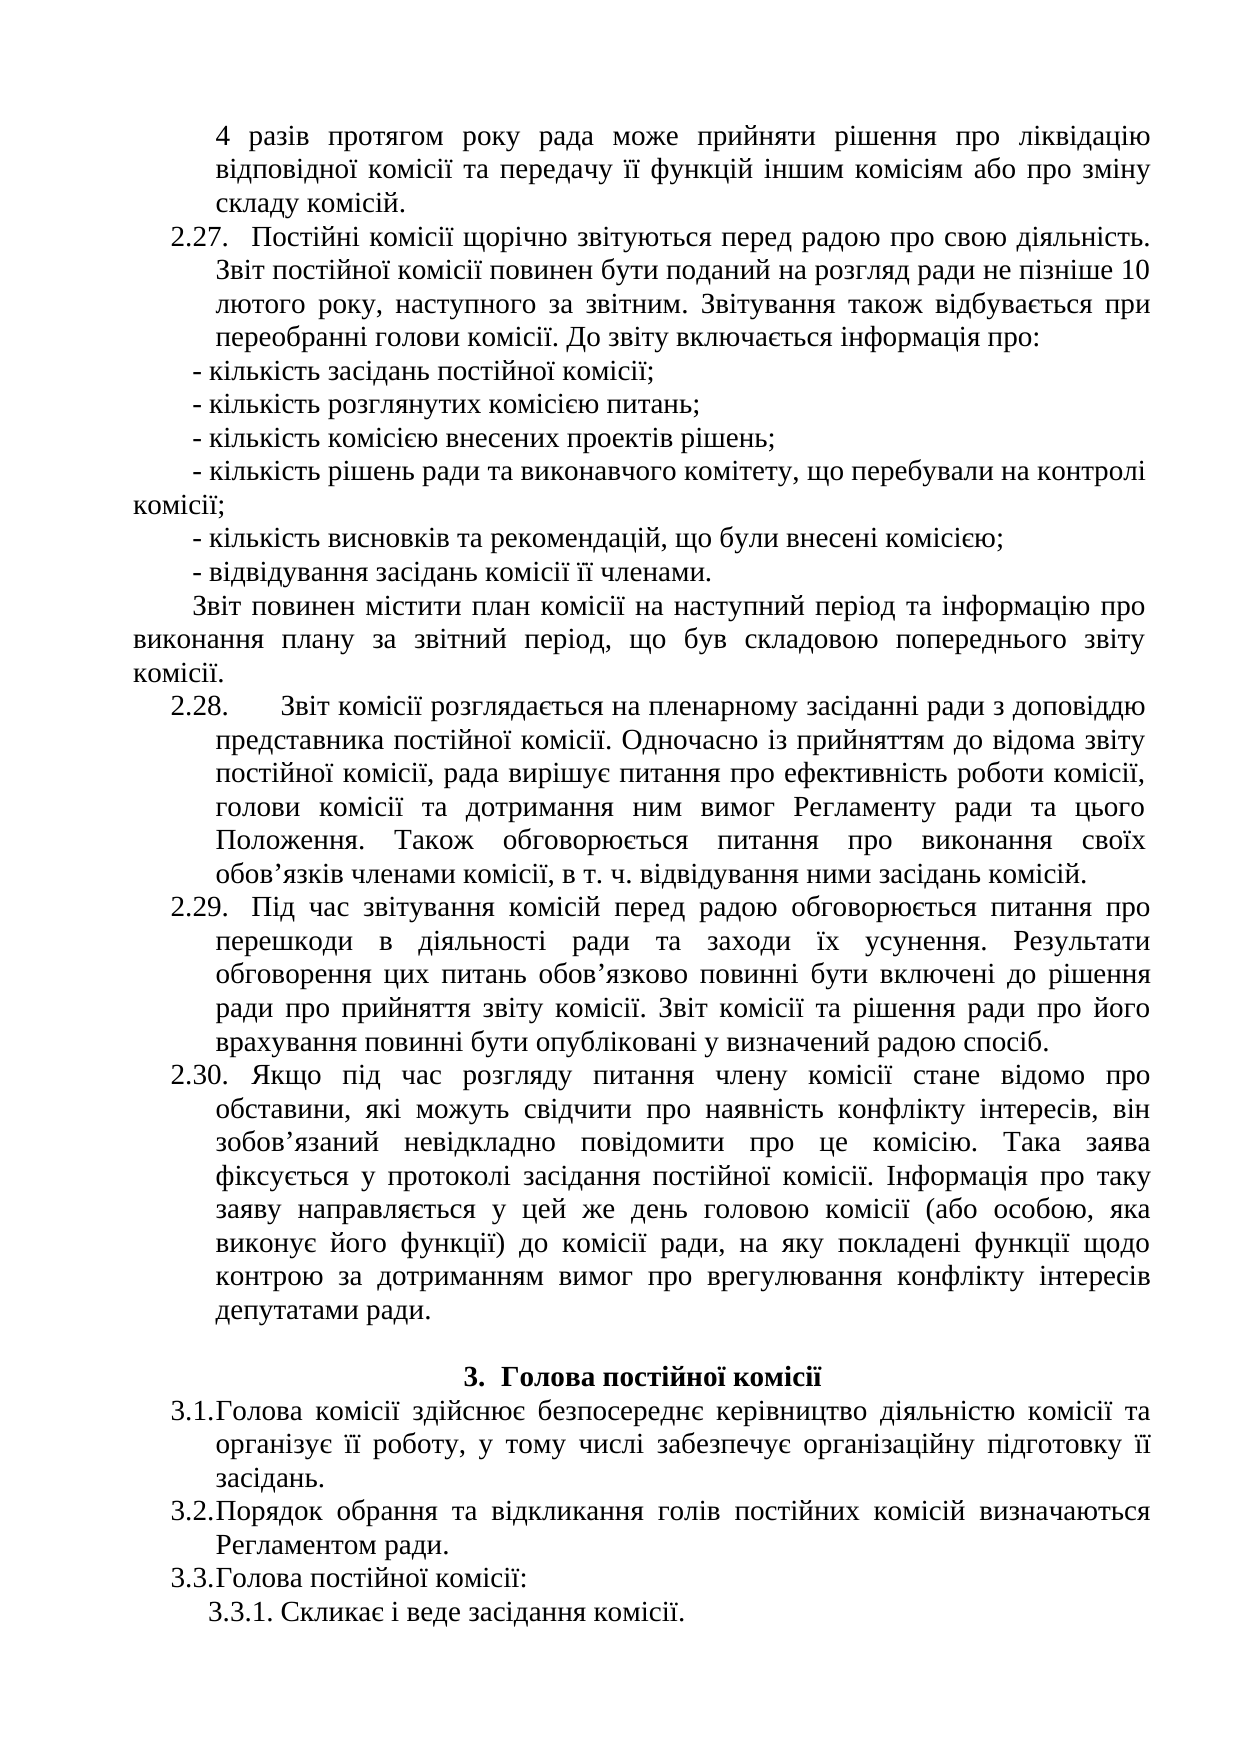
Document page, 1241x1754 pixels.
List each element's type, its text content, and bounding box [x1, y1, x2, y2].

list Під час звітування комісій перед радою обговорюється питання про перешкоди в діяльності ради та заходи їх усунення. Результати обговорення цих питань обов’язково повинні бути включені до рішення ради про прийняття звіту комісії. Звіт комісії та рішення ради про його врахування повинні бути опубліковані у визначений радою спосіб. [170, 889, 1152, 1057]
text - кількість висновків та рекомендацій, що були внесені комісією; [133, 521, 1146, 554]
list Голова постійної комісії: [170, 1560, 1152, 1594]
list Порядок обрання та відкликання голів постійних комісій визначаються Регламентом ради. [170, 1493, 1152, 1560]
subtitle Голова постійної комісії [133, 1359, 1152, 1393]
list Голова комісії здійснює безпосереднє керівництво діяльністю комісії та організує її роботу, у тому числі забезпечує організаційну підготовку її засідань. [170, 1393, 1152, 1493]
list Якщо під час розгляду питання члену комісії стане відомо про обставини, які можуть свідчити про наявність конфлікту інтересів, він зобов’язаний невідкладно повідомити про це комісію. Така заява фіксується у протоколі засідання постійної комісії. Інформація про таку заяву направляється у цей же день головою комісії (або особою, яка виконує його функції) до комісії ради, на яку покладені функції щодо контрою за дотриманням вимог про врегулювання конфлікту інтересів депутатами ради. [170, 1057, 1152, 1326]
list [170, 118, 1152, 219]
list Звіт комісії розглядається на пленарному засіданні ради з доповіддю представника постійної комісії. Одночасно із прийняттям до відома звіту постійної комісії, рада вирішує питання про ефективність роботи комісії, голови комісії та дотримання ним вимог Регламенту ради та цього Положення. Також обговорюється питання про виконання своїх обов’язків членами комісії, в т. ч. відвідування ними засідань комісій. [170, 688, 1146, 889]
text - кількість рішень ради та виконавчого комітету, що перебували на контролі комісії; [133, 453, 1146, 521]
list Скликає і веде засідання комісії. [208, 1594, 1152, 1627]
list Постійні комісії щорічно звітуються перед радою про свою діяльність. Звіт постійної комісії повинен бути поданий на розгляд ради не пізніше 10 лютого року, наступного за звітним. Звітування також відбувається при переобранні голови комісії. До звіту включається інформація про: [170, 219, 1152, 353]
text - кількість розглянутих комісією питань; [133, 386, 1146, 420]
text - кількість засідань постійної комісії; [133, 353, 1146, 386]
text - відвідування засідань комісії її членами. [133, 554, 1146, 588]
text - кількість комісією внесених проектів рішень; [133, 420, 1146, 453]
text Звіт повинен містити план комісії на наступний період та інформацію про виконання плану за звітний період, що був складовою попереднього звіту комісії. [133, 588, 1146, 688]
